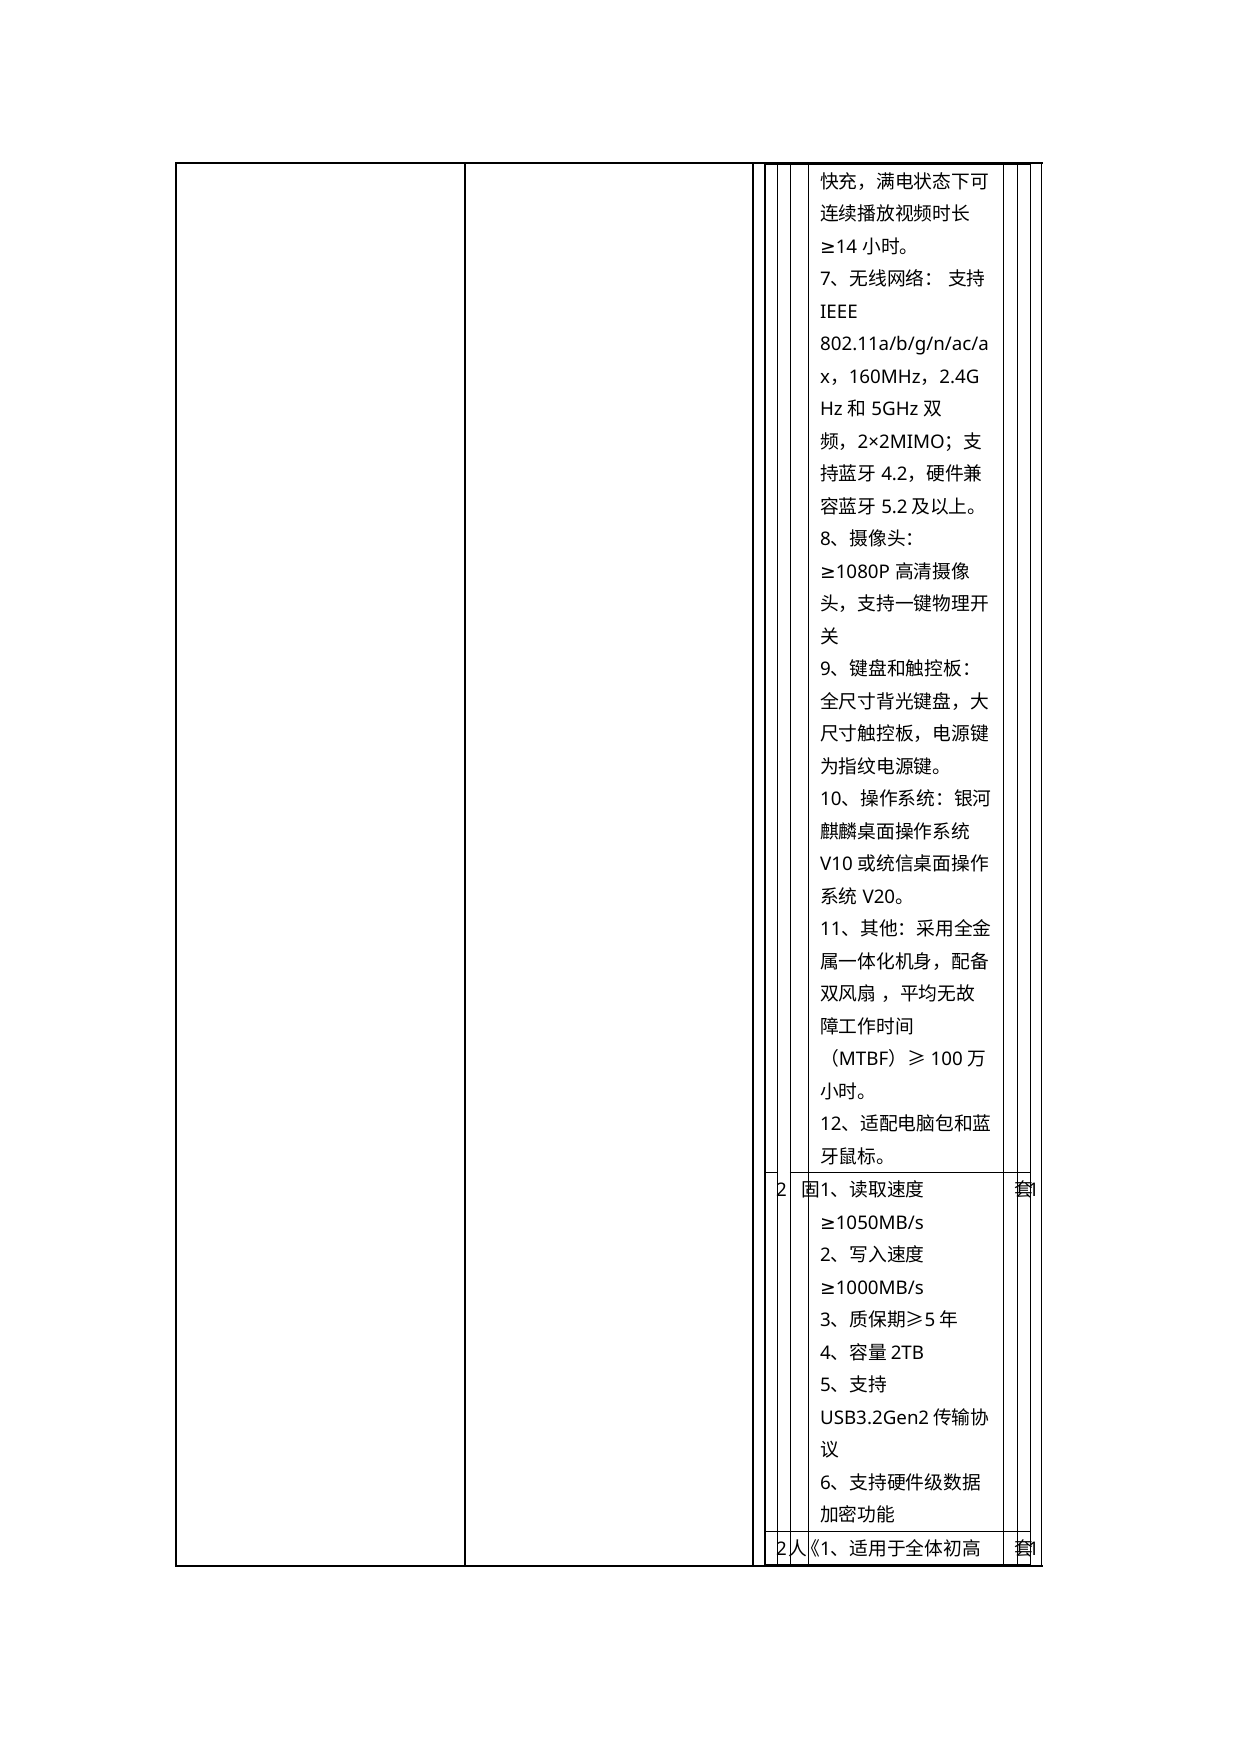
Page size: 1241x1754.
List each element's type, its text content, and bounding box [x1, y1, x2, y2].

table_cell [809, 1173, 1003, 1531]
table_cell [1004, 1532, 1017, 1564]
table_cell 1 [177, 164, 464, 1565]
table_cell [1018, 1555, 1030, 1564]
table_cell [1004, 1173, 1017, 1531]
table_cell [1004, 165, 1017, 1172]
table_cell [809, 165, 1003, 1172]
table_cell [791, 165, 808, 1172]
table_cell [778, 1543, 784, 1552]
table_cell [1031, 164, 1041, 1565]
table_cell [754, 164, 764, 1565]
table_cell [1018, 165, 1030, 1172]
table_cell [778, 165, 790, 1531]
table_cell [766, 165, 777, 1172]
table_cell [1018, 1173, 1030, 1182]
table_cell [791, 1532, 808, 1564]
table_cell [778, 1532, 790, 1564]
table_cell [1018, 1196, 1030, 1531]
table_cell [1018, 1532, 1030, 1541]
table_cell [809, 1532, 1003, 1564]
table_cell [791, 1173, 808, 1531]
table_cell [766, 1173, 777, 1531]
table_cell [766, 1532, 777, 1564]
table_cell [466, 164, 752, 1565]
